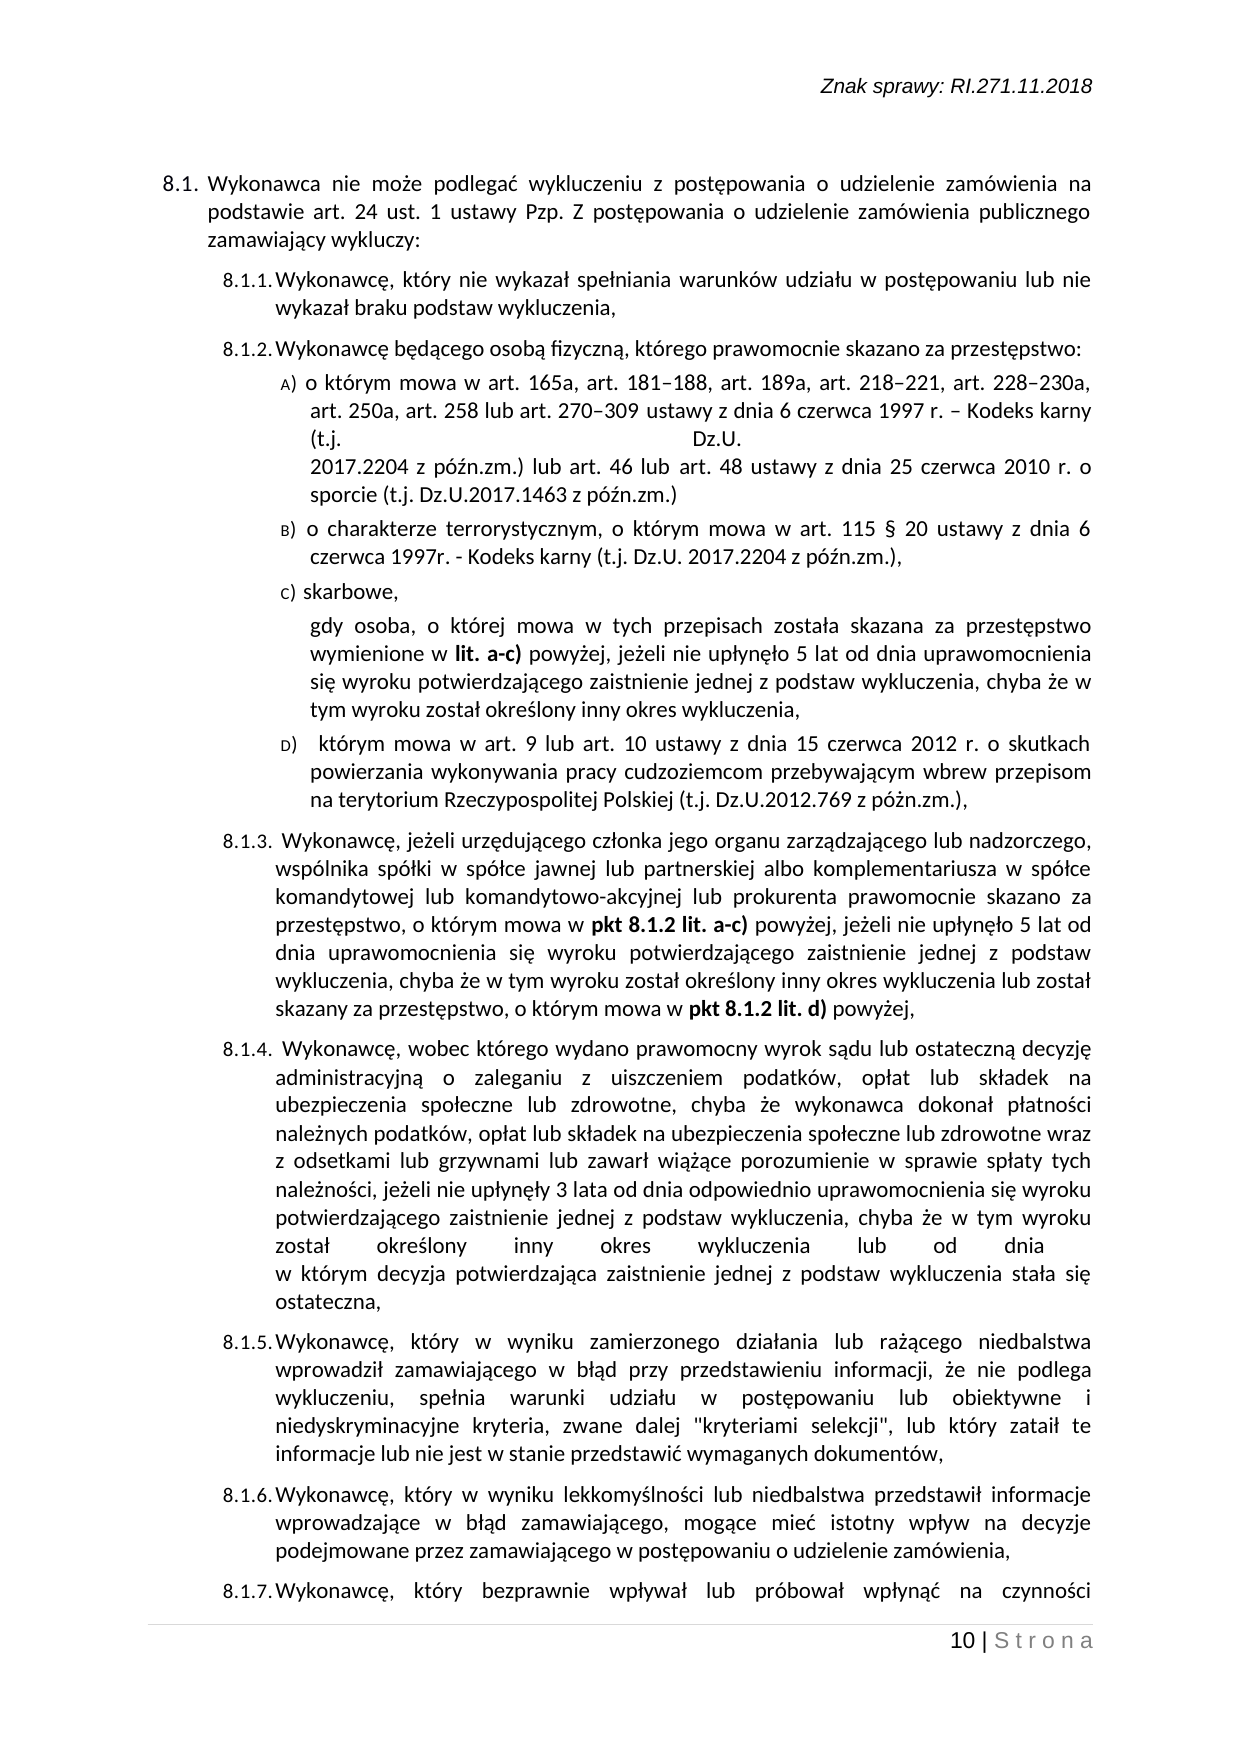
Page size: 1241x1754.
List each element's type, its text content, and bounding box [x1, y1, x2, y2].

list Wykonawcę, który nie wykazał spełniania warunków udziału w postępowaniu lub nie wykazał braku podstaw wykluczenia, [223, 265, 1093, 321]
text gdy osoba, o której mowa w tych przepisach została skazana za przestępstwo wymienione w lit. a-c) powyżej, jeżeli nie upłynęło 5 lat od dnia uprawomocnienia się wyroku potwierdzającego zaistnienie jednej z podstaw wykluczenia, chyba że w tym wyroku został określony inny okres wykluczenia, [310, 611, 1093, 723]
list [223, 1576, 1093, 1604]
list Wykonawca nie może podlegać wykluczeniu z postępowania o udzielenie zamówienia na podstawie art. 24 ust. 1 ustawy Pzp. Z postępowania o udzielenie zamówienia publicznego zamawiający wykluczy: [162, 169, 1093, 253]
list skarbowe, [280, 577, 1093, 605]
list Wykonawcę, który w wyniku zamierzonego działania lub rażącego niedbalstwa wprowadził zamawiającego w błąd przy przedstawieniu informacji, że nie podlega wykluczeniu, spełnia warunki udziału w postępowaniu lub obiektywne i niedyskryminacyjne kryteria, zwane dalej "kryteriami selekcji", lub który zataił te informacje lub nie jest w stanie przedstawić wymaganych dokumentów, [223, 1327, 1093, 1467]
list Wykonawcę będącego osobą fizyczną, którego prawomocnie skazano za przestępstwo: [223, 334, 1093, 362]
list o charakterze terrorystycznym, o którym mowa w art. 115 § 20 ustawy z dnia 6 czerwca 1997r. - Kodeks karny (t.j. Dz.U. 2017.2204 z późn.zm.), [280, 514, 1093, 571]
list którym mowa w art. 9 lub art. 10 ustawy z dnia 15 czerwca 2012 r. o skutkach powierzania wykonywania pracy cudzoziemcom przebywającym wbrew przepisom na terytorium Rzeczypospolitej Polskiej (t.j. Dz.U.2012.769 z póżn.zm.), [280, 729, 1093, 813]
list Wykonawcę, wobec którego wydano prawomocny wyrok sądu lub ostateczną decyzję administracyjną o zaleganiu z uiszczeniem podatków, opłat lub składek na ubezpieczenia społeczne lub zdrowotne, chyba że wykonawca dokonał płatności należnych podatków, opłat lub składek na ubezpieczenia społeczne lub zdrowotne wraz z odsetkami lub grzywnami lub zawarł wiążące porozumienie w sprawie spłaty tych należności, jeżeli nie upłynęły 3 lata od dnia odpowiednio uprawomocnienia się wyroku potwierdzającego zaistnienie jednej z podstaw wykluczenia, chyba że w tym wyroku został określony inny okres wykluczenia lub od dnia w którym decyzja potwierdzająca zaistnienie jednej z podstaw wykluczenia stała się ostateczna, [223, 1034, 1093, 1315]
list o którym mowa w art. 165a, art. 181–188, art. 189a, art. 218–221, art. 228–230a, art. 250a, art. 258 lub art. 270–309 ustawy z dnia 6 czerwca 1997 r. – Kodeks karny (t.j. Dz.U. 2017.2204 z późn.zm.) lub art. 46 lub art. 48 ustawy z dnia 25 czerwca 2010 r. o sporcie (t.j. Dz.U.2017.1463 z późn.zm.) [280, 368, 1093, 508]
list Wykonawcę, który w wyniku lekkomyślności lub niedbalstwa przedstawił informacje wprowadzające w błąd zamawiającego, mogące mieć istotny wpływ na decyzje podejmowane przez zamawiającego w postępowaniu o udzielenie zamówienia, [223, 1480, 1093, 1564]
list Wykonawcę, jeżeli urzędującego członka jego organu zarządzającego lub nadzorczego, wspólnika spółki w spółce jawnej lub partnerskiej albo komplementariusza w spółce komandytowej lub komandytowo-akcyjnej lub prokurenta prawomocnie skazano za przestępstwo, o którym mowa w pkt 8.1.2 lit. a-c) powyżej, jeżeli nie upłynęło 5 lat od dnia uprawomocnienia się wyroku potwierdzającego zaistnienie jednej z podstaw wykluczenia, chyba że w tym wyroku został określony inny okres wykluczenia lub został skazany za przestępstwo, o którym mowa w pkt 8.1.2 lit. d) powyżej, [223, 826, 1093, 1022]
